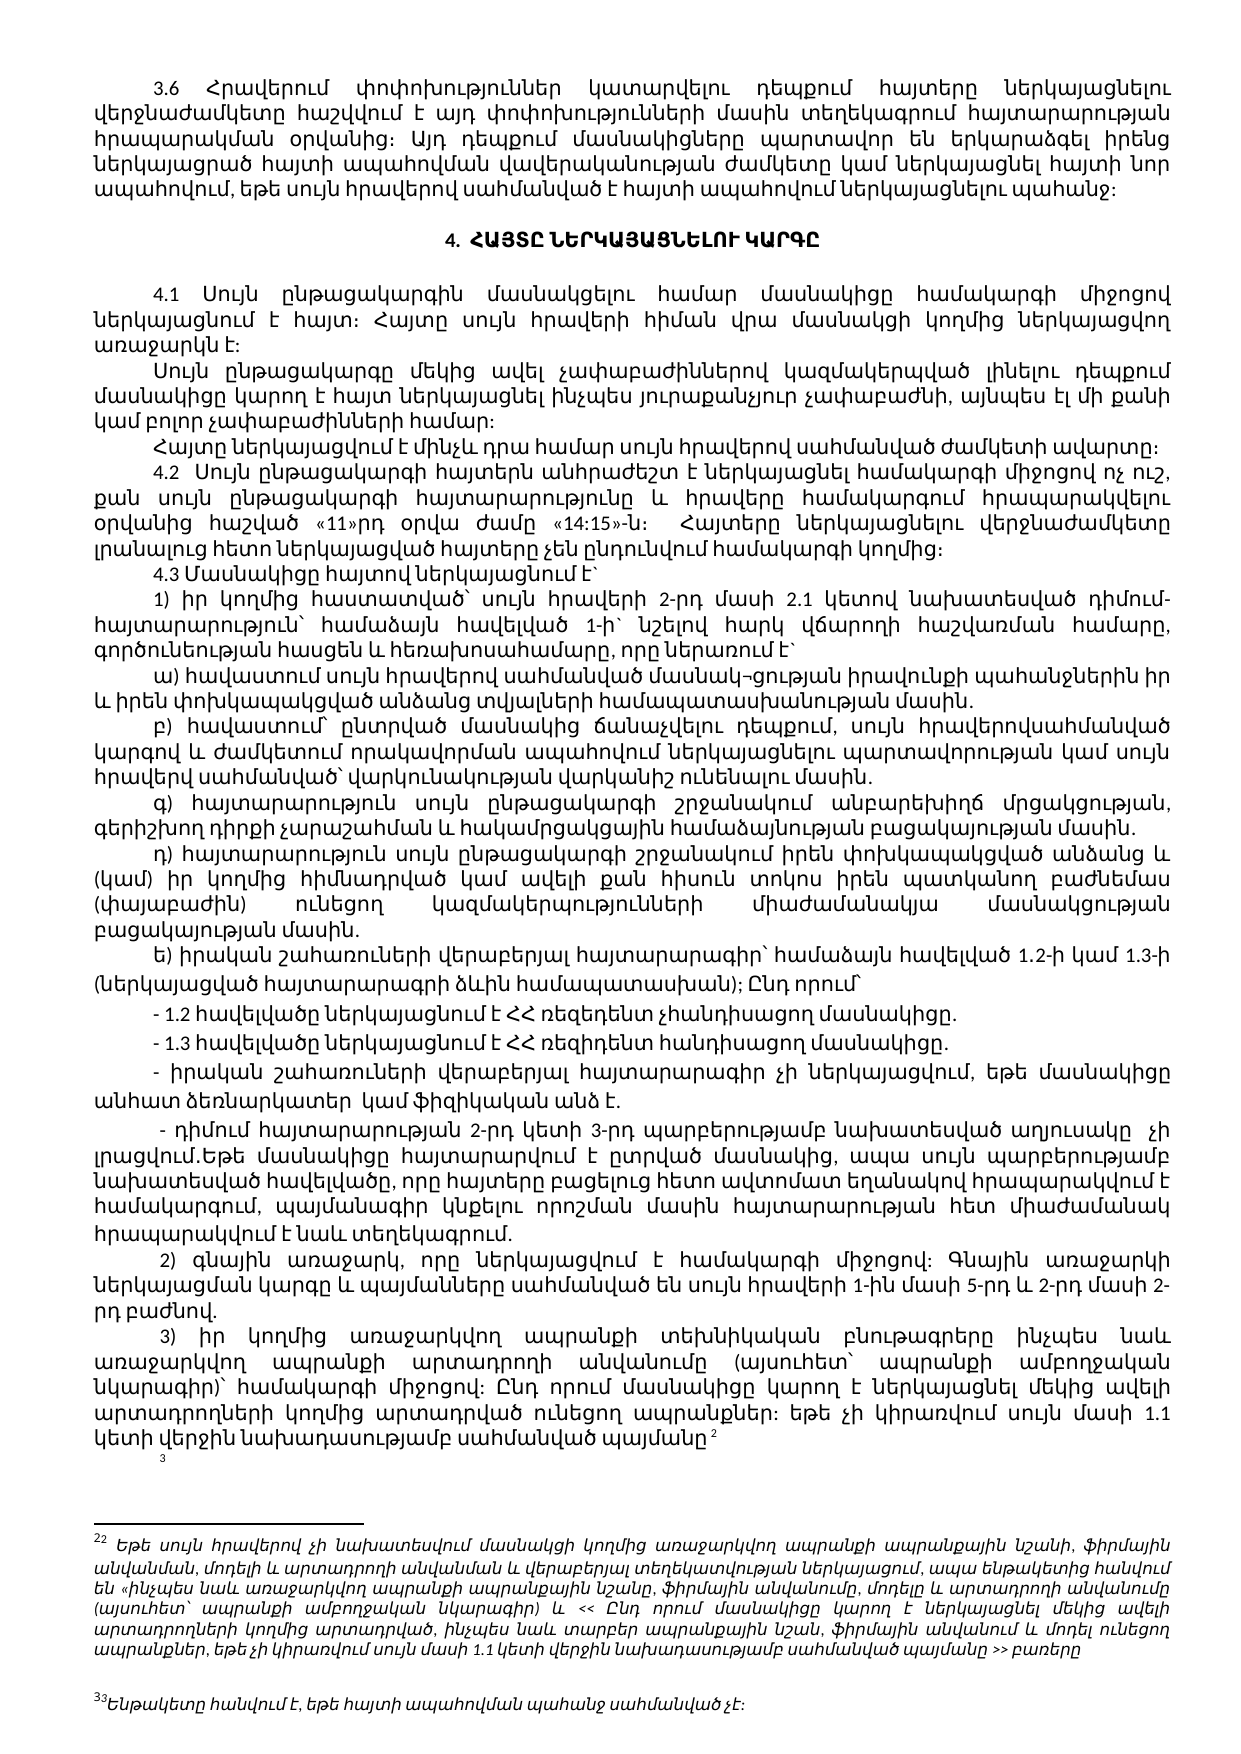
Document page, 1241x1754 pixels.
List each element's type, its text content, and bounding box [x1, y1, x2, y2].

text Սույն ընթացակարգը մեկից ավել չափաբաժիններով կազմակերպված լինելու դեպքում մասնակիցը կարող է հայտ ներկայացնել ինչպես յուրաքանչյուր չափաբաժնի, այնպես էլ մի քանի կամ բոլոր չափաբաժինների համար: [94, 358, 1171, 434]
text - 1.2 հավելվածը ներկայացնում է ՀՀ ռեզեդենտ չհանդիսացող մասնակիցը. [94, 1001, 1171, 1026]
text - 1.3 հավելվածը ներկայացնում է ՀՀ ռեզիդենտ հանդիսացող մասնակիցը. [94, 1030, 1171, 1055]
text գ) հայտարարություն սույն ընթացակարգի շրջանակում անբարեխիղճ մրցակցության, գերիշխող դիրքի չարաշահման և հակամրցակցային համաձայնության բացակայության մասին. [94, 790, 1171, 841]
text 4.2 Սույն ընթացակարգի հայտերն անհրաժեշտ է ներկայացնել համակարգի միջոցով ոչ ուշ, քան սույն ընթացակարգի հայտարարությունը և հրավերը համակարգում հրապարակվելու օրվանից հաշված «11»րդ օրվա ժամը «14:15»-ն։ Հայտերը ներկայացնելու վերջնաժամկետը լրանալուց հետո ներկայացված հայտերը չեն ընդունվում համակարգի կողմից։ [94, 459, 1171, 561]
text ա) հավաստում սույն հրավերով սահմանված մասնակ¬ցության իրավունքի պահանջներին իր և իրեն փոխկապակցված անձանց տվյալների համապատասխանության մասին. [94, 663, 1171, 714]
text 3) իր կողմից առաջարկվող ապրանքի տեխնիկական բնութագրերը ինչպես նաև առաջարկվող ապրանքի արտադրողի անվանումը (այսուհետ՝ ապրանքի ամբողջական նկարագիր)՝ համակարգի միջոցով: Ընդ որում մասնակիցը կարող է ներկայացնել մեկից ավելի արտադրողների կողմից արտադրված ունեցող ապրանքներ: եթե չի կիրառվում սույն մասի 1.1 կետի վերջին նախադասությամբ սահմանված պայմանը 2 [94, 1323, 1171, 1451]
text դ) հայտարարություն սույն ընթացակարգի շրջանակում իրեն փոխկապակցված անձանց և (կամ) իր կողմից հիմնադրված կամ ավելի քան հիսուն տոկոս իրեն պատկանող բաժնեմաս (փայաբաժին) ունեցող կազմակերպությունների միաժամանակյա մասնակցության բացակայության մասին. [94, 841, 1171, 942]
text 4.1 Սույն ընթացակարգին մասնակցելու համար մասնակիցը համակարգի միջոցով ներկայացնում է հայտ։ Հայտը սույն հրավերի հիման վրա մասնակցի կողմից ներկայացվող առաջարկն է: [94, 282, 1171, 358]
text բ) հավաստում՝ ընտրված մասնակից ճանաչվելու դեպքում, սույն հրավերովսահմանված կարգով և ժամկետում որակավորման ապահովում ներկայացնելու պարտավորության կամ սույն հրավերվ սահմանված՝ վարկունակության վարկանիշ ունենալու մասին. [94, 714, 1171, 790]
text 2) գնային առաջարկ, որը ներկայացվում է համակարգի միջոցով: Գնային առաջարկի ներկայացման կարգը և պայմանները սահմանված են սույն հրավերի 1-ին մասի 5-րդ և 2-րդ մասի 2-րդ բաժնով. [94, 1247, 1171, 1323]
text ե) իրական շահառուների վերաբերյալ հայտարարագիր՝ համաձայն հավելված 1․2-ի կամ 1.3-ի (ներկայացված հայտարարագրի ձևին համապատասխան); Ընդ որում՝ [94, 942, 1171, 997]
text - իրական շահառուների վերաբերյալ հայտարարագիր չի ներկայացվում, եթե մասնակիցը անհատ ձեռնարկատեր կամ ֆիզիկական անձ է. [94, 1059, 1171, 1114]
text 1) իր կողմից հաստատված՝ սույն հրավերի 2-րդ մասի 2.1 կետով նախատեսված դիմում-հայտարարություն՝ համաձայն հավելված 1-ի` նշելով հարկ վճարողի հաշվառման համարը, գործունեության հասցեն և հեռախոսահամարը, որը ներառում է` [94, 587, 1171, 663]
text Հայտը ներկայացվում է մինչև դրա համար սույն հրավերով սահմանված ժամկետի ավարտը։ [94, 434, 1171, 459]
text 4. ՀԱՅՏԸ ՆԵՐԿԱՅԱՑՆԵԼՈՒ ԿԱՐԳԸ [94, 227, 1171, 253]
text - դիմում հայտարարության 2-րդ կետի 3-րդ պարբերությամբ նախատեսված աղյուսակը չի լրացվում․Եթե մասնակիցը հայտարարվում է ըտրված մասնակից, ապա սույն պարբերությամբ նախատեսված հավելվածը, որը հայտերը բացելուց հետո ավտոմատ եղանակով հրապարակվում է համակարգում, պայմանագիր կնքելու որոշման մասին հայտարարության հետ միաժամանակ հրապարակվում է նաև տեղեկագրում. [94, 1117, 1171, 1247]
text 3 [94, 1451, 1171, 1476]
text 4.3 Մասնակիցը հայտով ներկայացնում է` [94, 561, 1171, 587]
text 3.6 Հրավերում փոփոխություններ կատարվելու դեպքում հայտերը ներկայացնելու վերջնաժամկետը հաշվվում է այդ փոփոխությունների մասին տեղեկագրում հայտարարության հրապարակման օրվանից։ Այդ դեպքում մասնակիցները պարտավոր են երկարաձգել իրենց ներկայացրած հայտի ապահովման վավերականության ժամկետը կամ ներկայացնել հայտի նոր ապահովում, եթե սույն հրավերով սահմանված է հայտի ապահովում ներկայացնելու պահանջ: [94, 75, 1171, 202]
